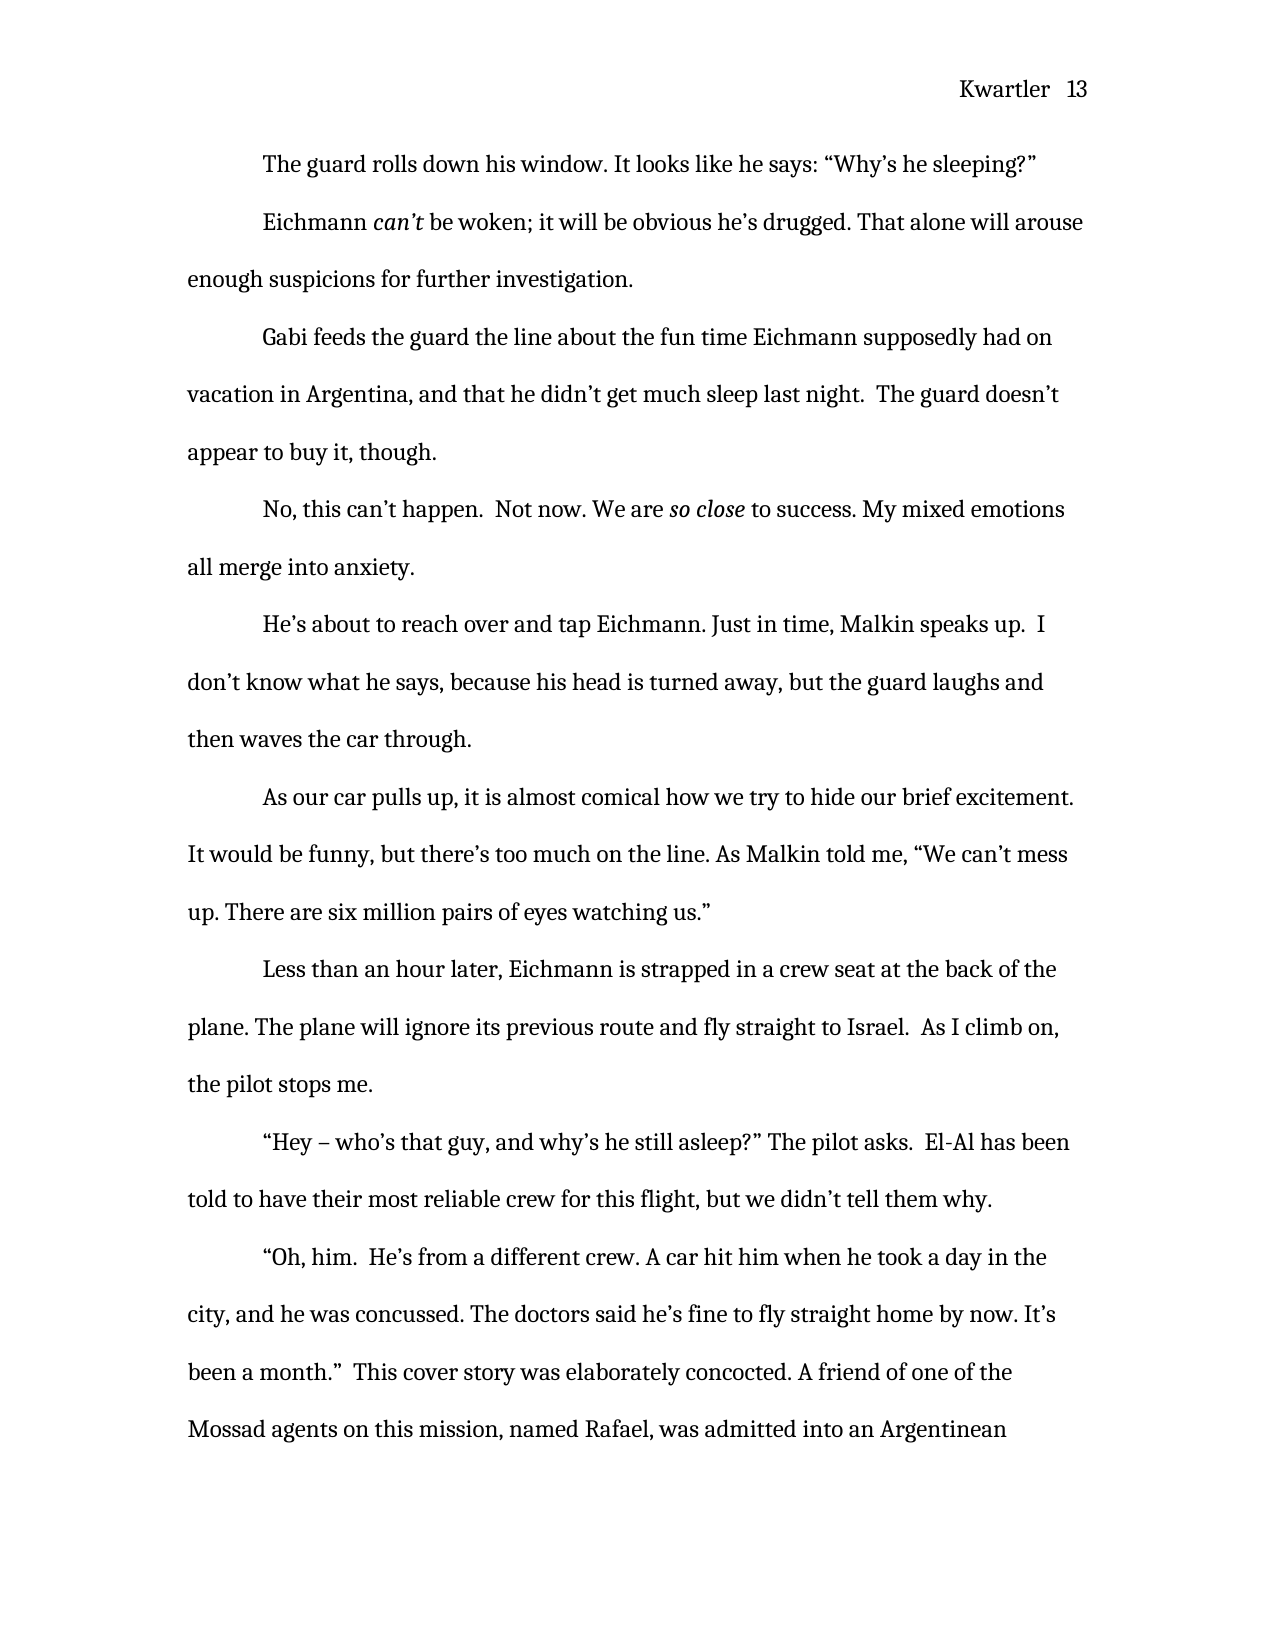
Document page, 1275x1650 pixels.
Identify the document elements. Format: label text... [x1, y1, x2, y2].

text He’s about to reach over and tap Eichmann. Just in time, Malkin speaks up. I don’t know what he says, because his head is turned away, but the guard laughs and then waves the car through. [187, 610, 1087, 754]
text Gabi feeds the guard the line about the fun time Eichmann supposedly had on vacation in Argentina, and that he didn’t get much sleep last night. The guard doesn’t appear to buy it, though. [187, 322, 1087, 466]
text Less than an hour later, Eichmann is strapped in a crew seat at the back of the plane. The plane will ignore its previous route and fly straight to Israel. As I climb on, the pilot stops me. [187, 955, 1087, 1099]
text No, this can’t happen. Not now. We are so close to success. My mixed emotions all merge into anxiety. [187, 495, 1087, 581]
text The guard rolls down his window. It looks like he says: “Why’s he sleeping?” [187, 150, 1087, 179]
text “Hey – who’s that guy, and why’s he still asleep?” The pilot asks. El-Al has been told to have their most reliable crew for this flight, but we didn’t tell them why. [187, 1127, 1087, 1214]
text Eichmann can’t be woken; it will be obvious he’s drugged. That alone will arouse enough suspicions for further investigation. [187, 207, 1087, 294]
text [187, 1242, 1087, 1444]
text As our car pulls up, it is almost comical how we try to hide our brief excitement. It would be funny, but there’s too much on the line. As Malkin told me, “We can’t mess up. There are six million pairs of eyes watching us.” [187, 782, 1087, 926]
